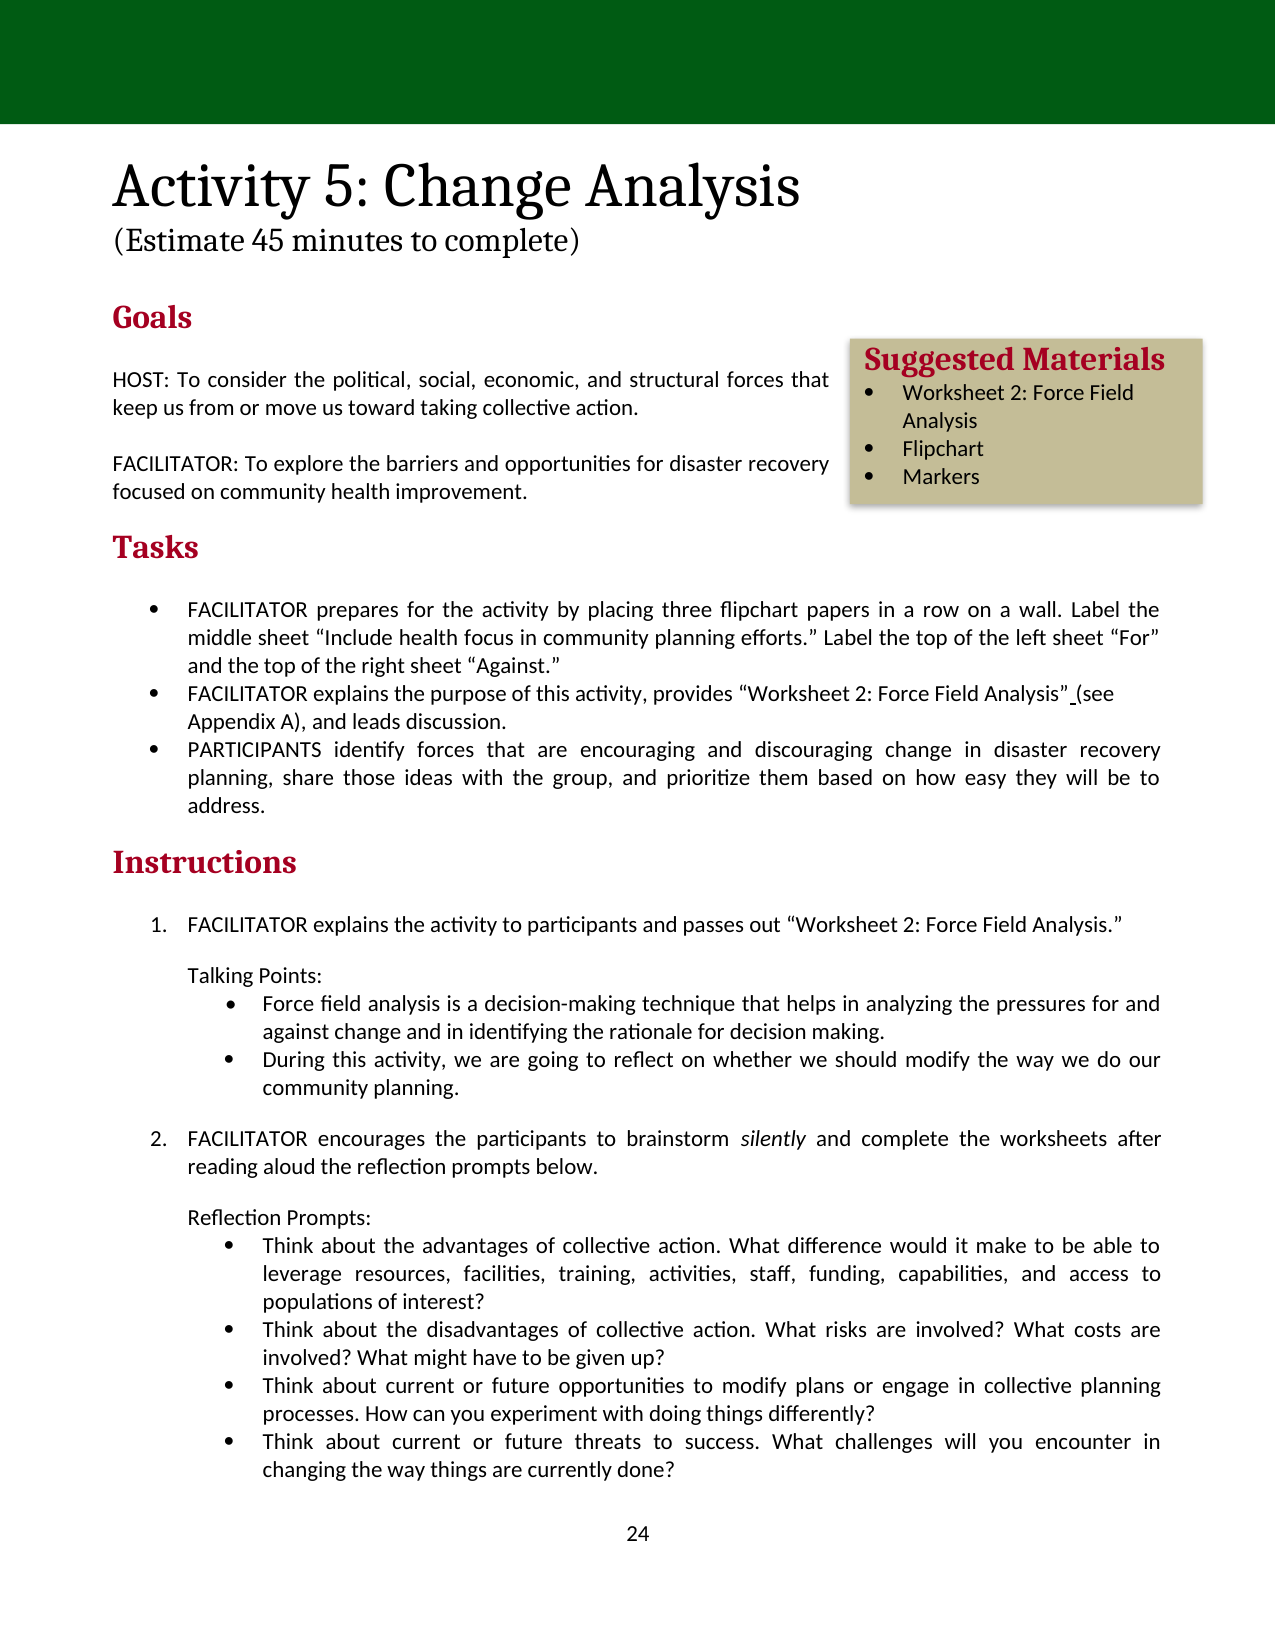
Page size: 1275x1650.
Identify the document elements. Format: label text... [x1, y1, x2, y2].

list Think about the disadvantages of collective action. What risks are involved? What costs are involved? What might have to be given up? [225, 1315, 1162, 1371]
list During this activity, we are going to reflect on whether we should modify the way we do our community planning. [225, 1045, 1162, 1101]
list FACILITATOR prepares for the activity by placing three flipchart papers in a row on a wall. Label the middle sheet “Include health focus in community planning efforts.” Label the top of the left sheet “For” and the top of the right sheet “Against.” [150, 595, 1162, 679]
text Activity 5: Change Analysis [112, 150, 1162, 222]
list FACILITATOR encourages the participants to brainstorm silently and complete the worksheets after reading aloud the reflection prompts below. [150, 1124, 1162, 1180]
list • Force field analysis is a decision-making technique that helps in analyzing the pressures for and against change and in identifying the rationale for decision making. [225, 989, 1162, 1045]
text HOST: To consider the political, social, economic, and structural forces that keep us from or move us toward taking collective action. [112, 365, 844, 421]
text FACILITATOR: To explore the barriers and opportunities for disaster recovery focused on community health improvement. [112, 449, 845, 505]
list Reflection Prompts: [187, 1203, 1162, 1231]
list Think about the advantages of collective action. What difference would it make to be able to leverage resources, facilities, training, activities, staff, funding, capabilities, and access to populations of interest? [225, 1231, 1162, 1315]
subtitle Goals [112, 298, 1162, 337]
list Talking Points: [187, 961, 1162, 989]
list Think about current or future threats to success. What challenges will you encounter in changing the way things are currently done? [225, 1427, 1162, 1483]
list PARTICIPANTS identify forces that are encouraging and discouraging change in disaster recovery planning, share those ideas with the group, and prioritize them based on how easy they will be to address. [150, 735, 1162, 819]
list FACILITATOR explains the purpose of this activity, provides “Worksheet 2: Force Field Analysis” (see Appendix A), and leads discussion. [150, 679, 1162, 735]
list Think about current or future opportunities to modify plans or engage in collective planning processes. How can you experiment with doing things differently? [225, 1371, 1162, 1427]
subtitle Instructions [112, 843, 1162, 882]
list FACILITATOR explains the activity to participants and passes out “Worksheet 2: Force Field Analysis.” [150, 910, 1162, 938]
subtitle (Estimate 45 minutes to complete) [112, 222, 1162, 260]
subtitle Tasks [112, 529, 1162, 567]
